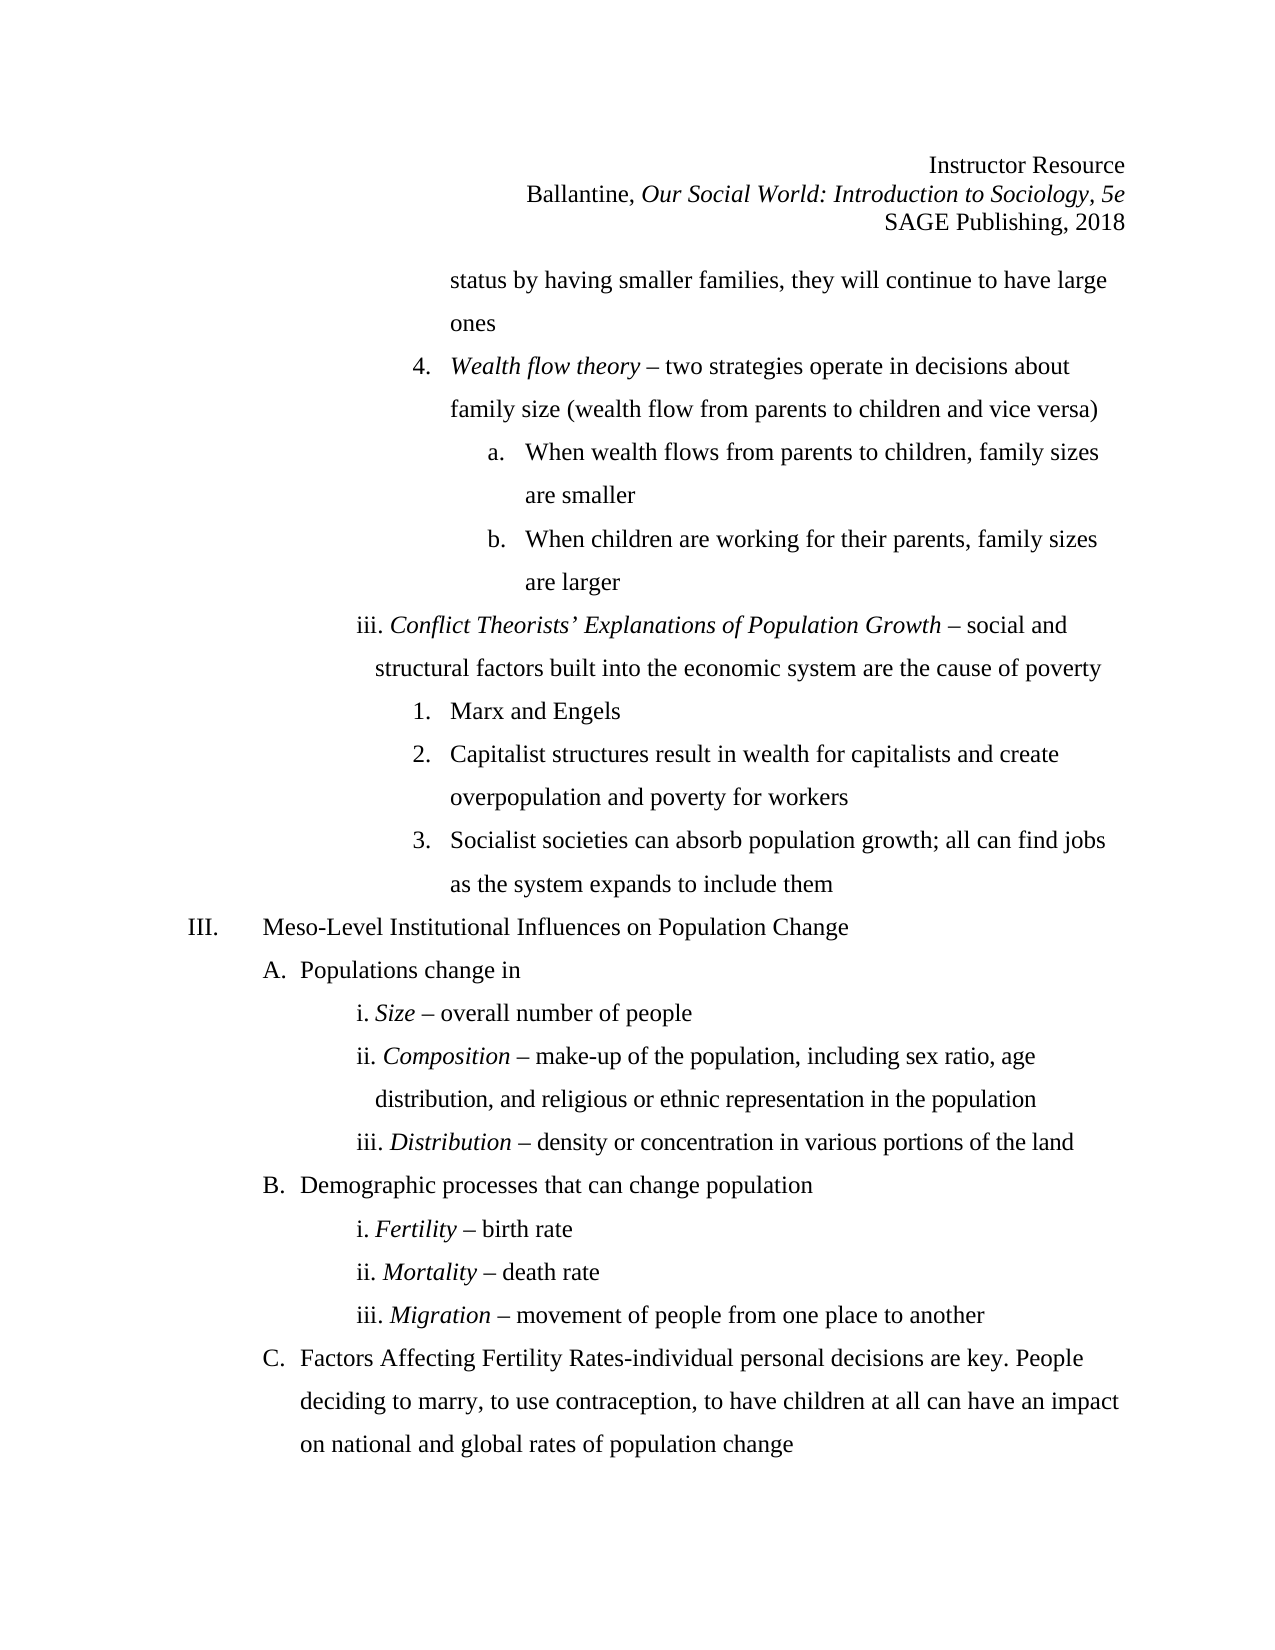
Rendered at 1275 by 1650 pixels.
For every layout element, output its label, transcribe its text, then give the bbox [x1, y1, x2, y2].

text 1. Marx and Engels [412, 696, 1125, 725]
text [412, 265, 1125, 337]
text ii. Composition – make-up of the population, including sex ratio, age distribution, and religious or ethnic representation in the population [356, 1041, 1125, 1113]
text A. Populations change in [262, 955, 1125, 984]
text III. Meso-Level Institutional Influences on Population Change [187, 912, 1125, 941]
text i. Fertility – birth rate [356, 1214, 1125, 1242]
text a. When wealth flows from parents to children, family sizes are smaller [487, 437, 1125, 509]
text 4. Wealth flow theory – two strategies operate in decisions about family size (wealth flow from parents to children and vice versa) [412, 351, 1125, 423]
text C. Factors Affecting Fertility Rates-individual personal decisions are key. People deciding to marry, to use contraception, to have children at all can have an impact on national and global rates of population change [262, 1343, 1125, 1458]
text 2. Capitalist structures result in wealth for capitalists and create overpopulation and poverty for workers [412, 739, 1125, 811]
text iii. Migration – movement of people from one place to another [356, 1300, 1125, 1329]
text i. Size – overall number of people [356, 998, 1125, 1027]
text ii. Mortality – death rate [356, 1257, 1125, 1286]
text iii. Distribution – density or concentration in various portions of the land [356, 1127, 1125, 1156]
text iii. Conflict Theorists’ Explanations of Population Growth – social and structural factors built into the economic system are the cause of poverty [356, 610, 1125, 682]
text B. Demographic processes that can change population [262, 1171, 1125, 1199]
text 3. Socialist societies can absorb population growth; all can find jobs as the system expands to include them [412, 826, 1125, 897]
text b. When children are working for their parents, family sizes are larger [487, 524, 1125, 596]
